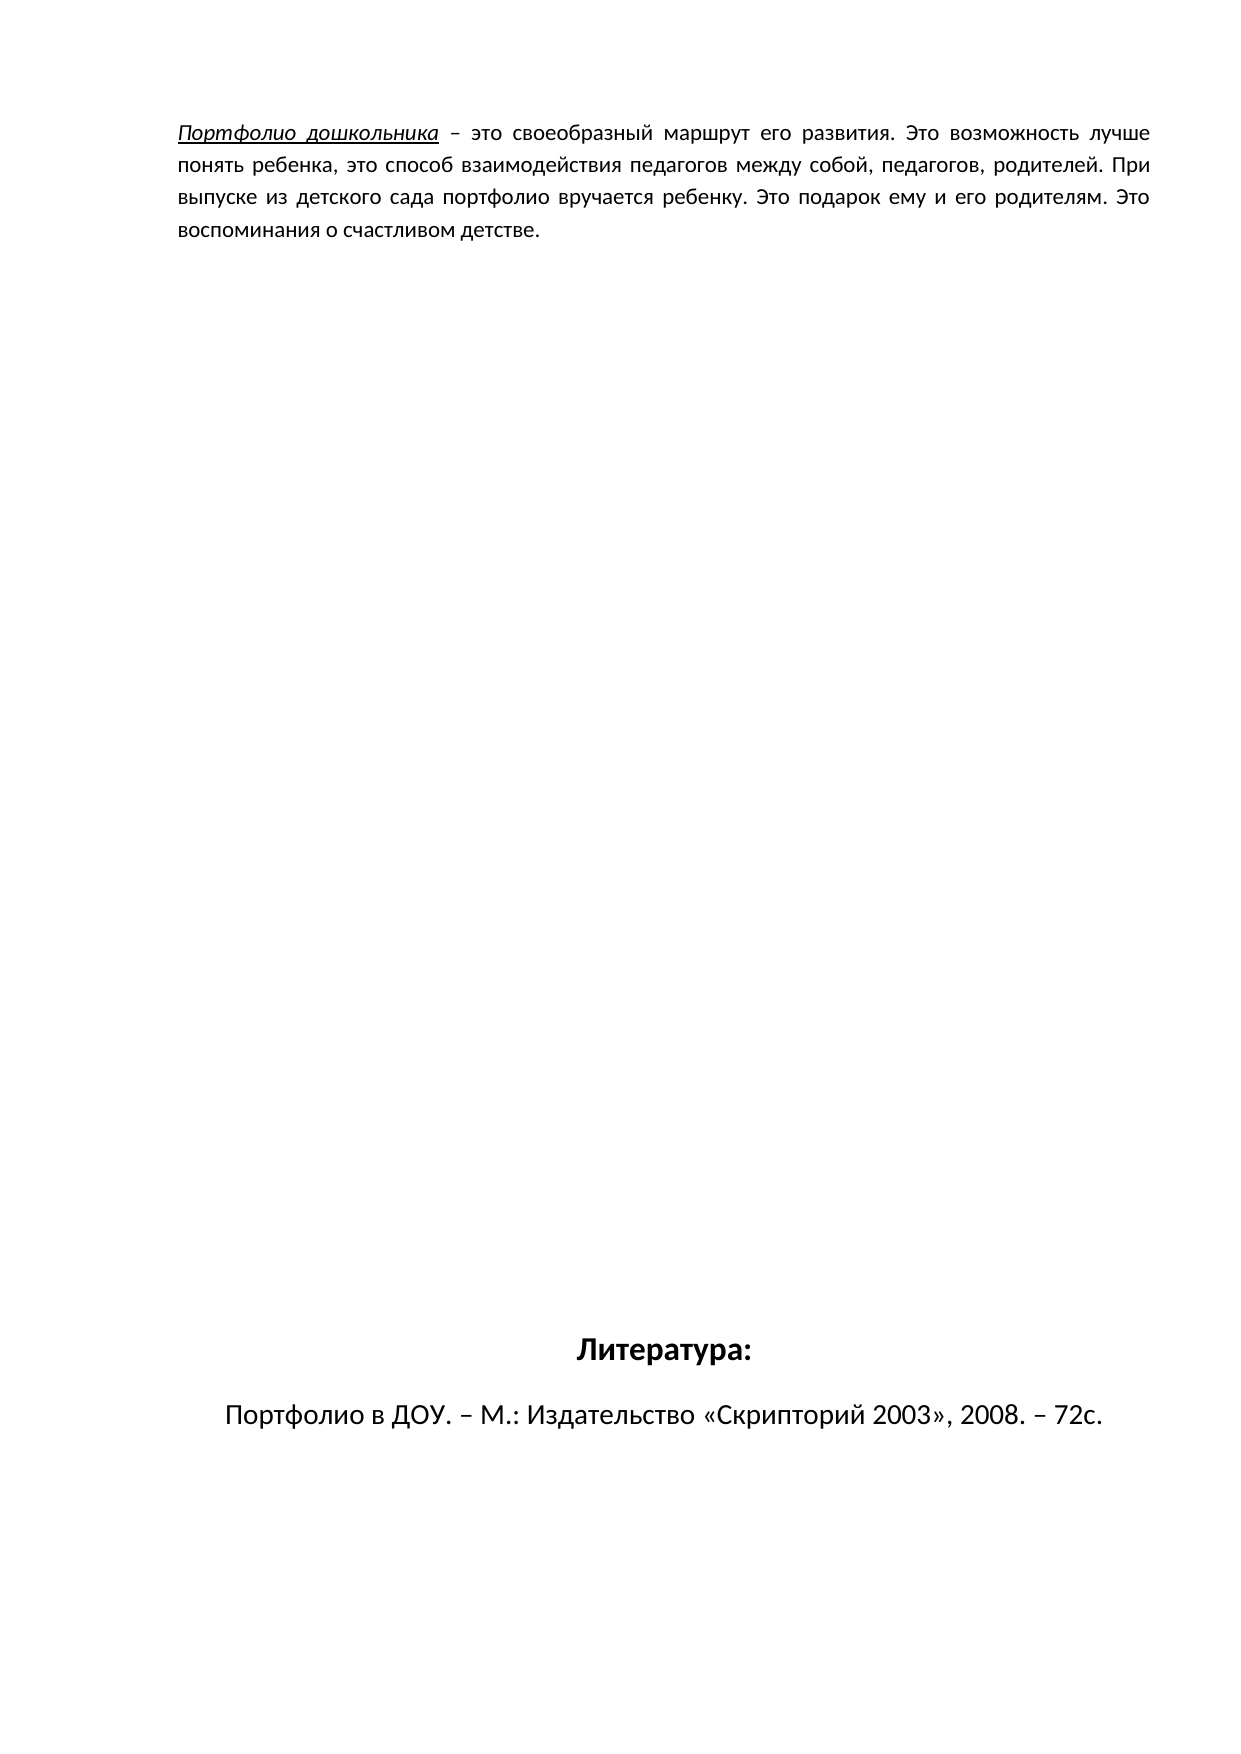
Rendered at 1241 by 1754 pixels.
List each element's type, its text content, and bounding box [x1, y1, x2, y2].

text Литература: [177, 1328, 1152, 1369]
text Портфолио в ДОУ. – М.: Издательство «Скрипторий 2003», 2008. – 72с. [177, 1396, 1152, 1431]
text Портфолио дошкольника – это своеобразный маршрут его развития. Это возможность лучше понять ребенка, это способ взаимодействия педагогов между собой, педагогов, родителей. При выпуске из детского сада портфолио вручается ребенку. Это подарок ему и его родителям. Это воспоминания о счастливом детстве. [177, 118, 1152, 243]
